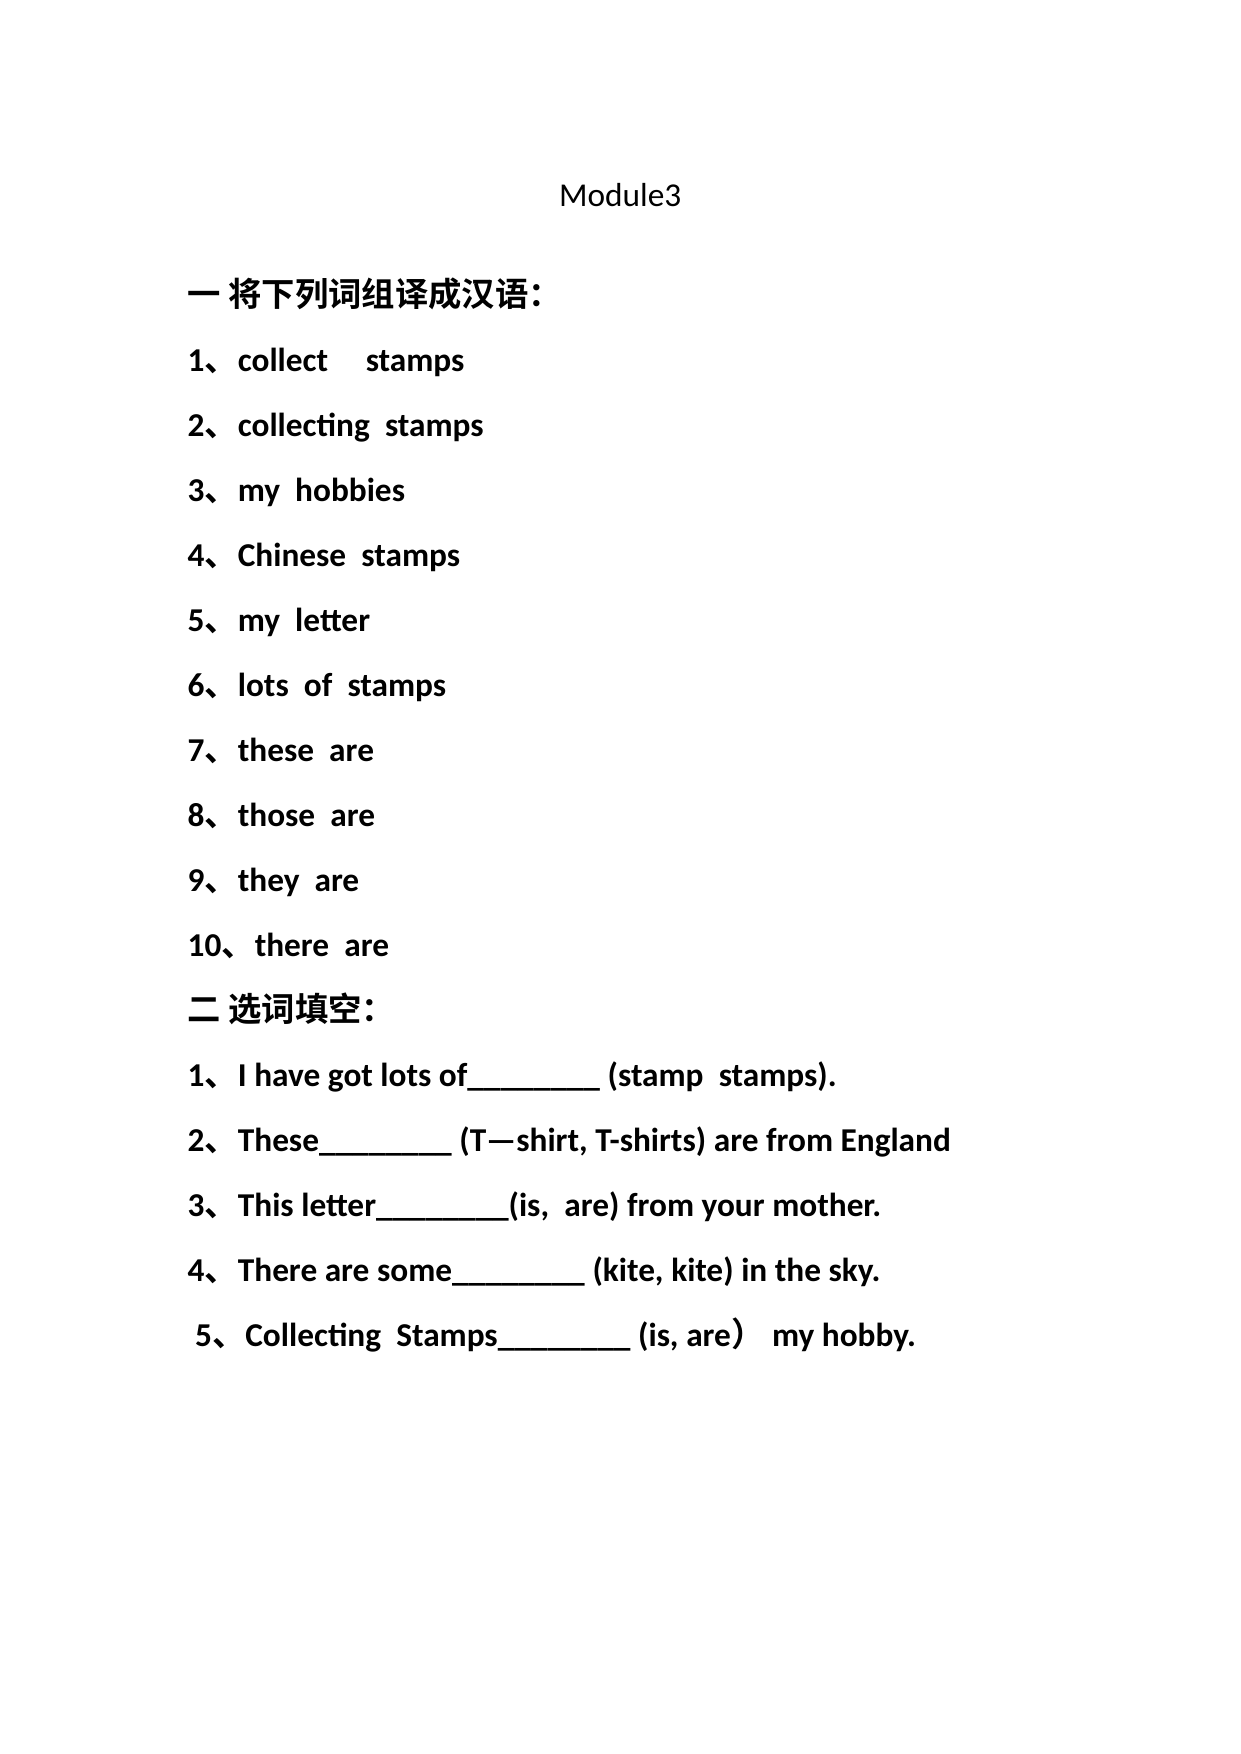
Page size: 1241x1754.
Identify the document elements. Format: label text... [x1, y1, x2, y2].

text 二 选词填空： [187, 974, 1053, 1039]
text 5、Collecting Stamps________ (is, are） my hobby. [187, 1299, 1053, 1364]
text 5、my letter [187, 584, 1053, 649]
text 3、my hobbies [187, 454, 1053, 519]
text 4、Chinese stamps [187, 519, 1053, 584]
text 2、These________ (T—shirt, T-shirts) are from England [187, 1104, 1053, 1169]
text 8、those are [187, 779, 1053, 844]
text 一 将下列词组译成汉语： [187, 259, 1053, 324]
text 9、they are [187, 844, 1053, 909]
text 10、there are [187, 909, 1053, 974]
text 3、This letter________(is, are) from your mother. [187, 1169, 1053, 1234]
text 4、There are some________ (kite, kite) in the sky. [187, 1234, 1053, 1299]
text Module3 [187, 162, 1053, 227]
text 7、these are [187, 714, 1053, 779]
text 2、collecting stamps [187, 389, 1053, 454]
text 1、I have got lots of________ (stamp stamps). [187, 1039, 1053, 1104]
text 6、lots of stamps [187, 649, 1053, 714]
text 1、collect stamps [187, 324, 1053, 389]
